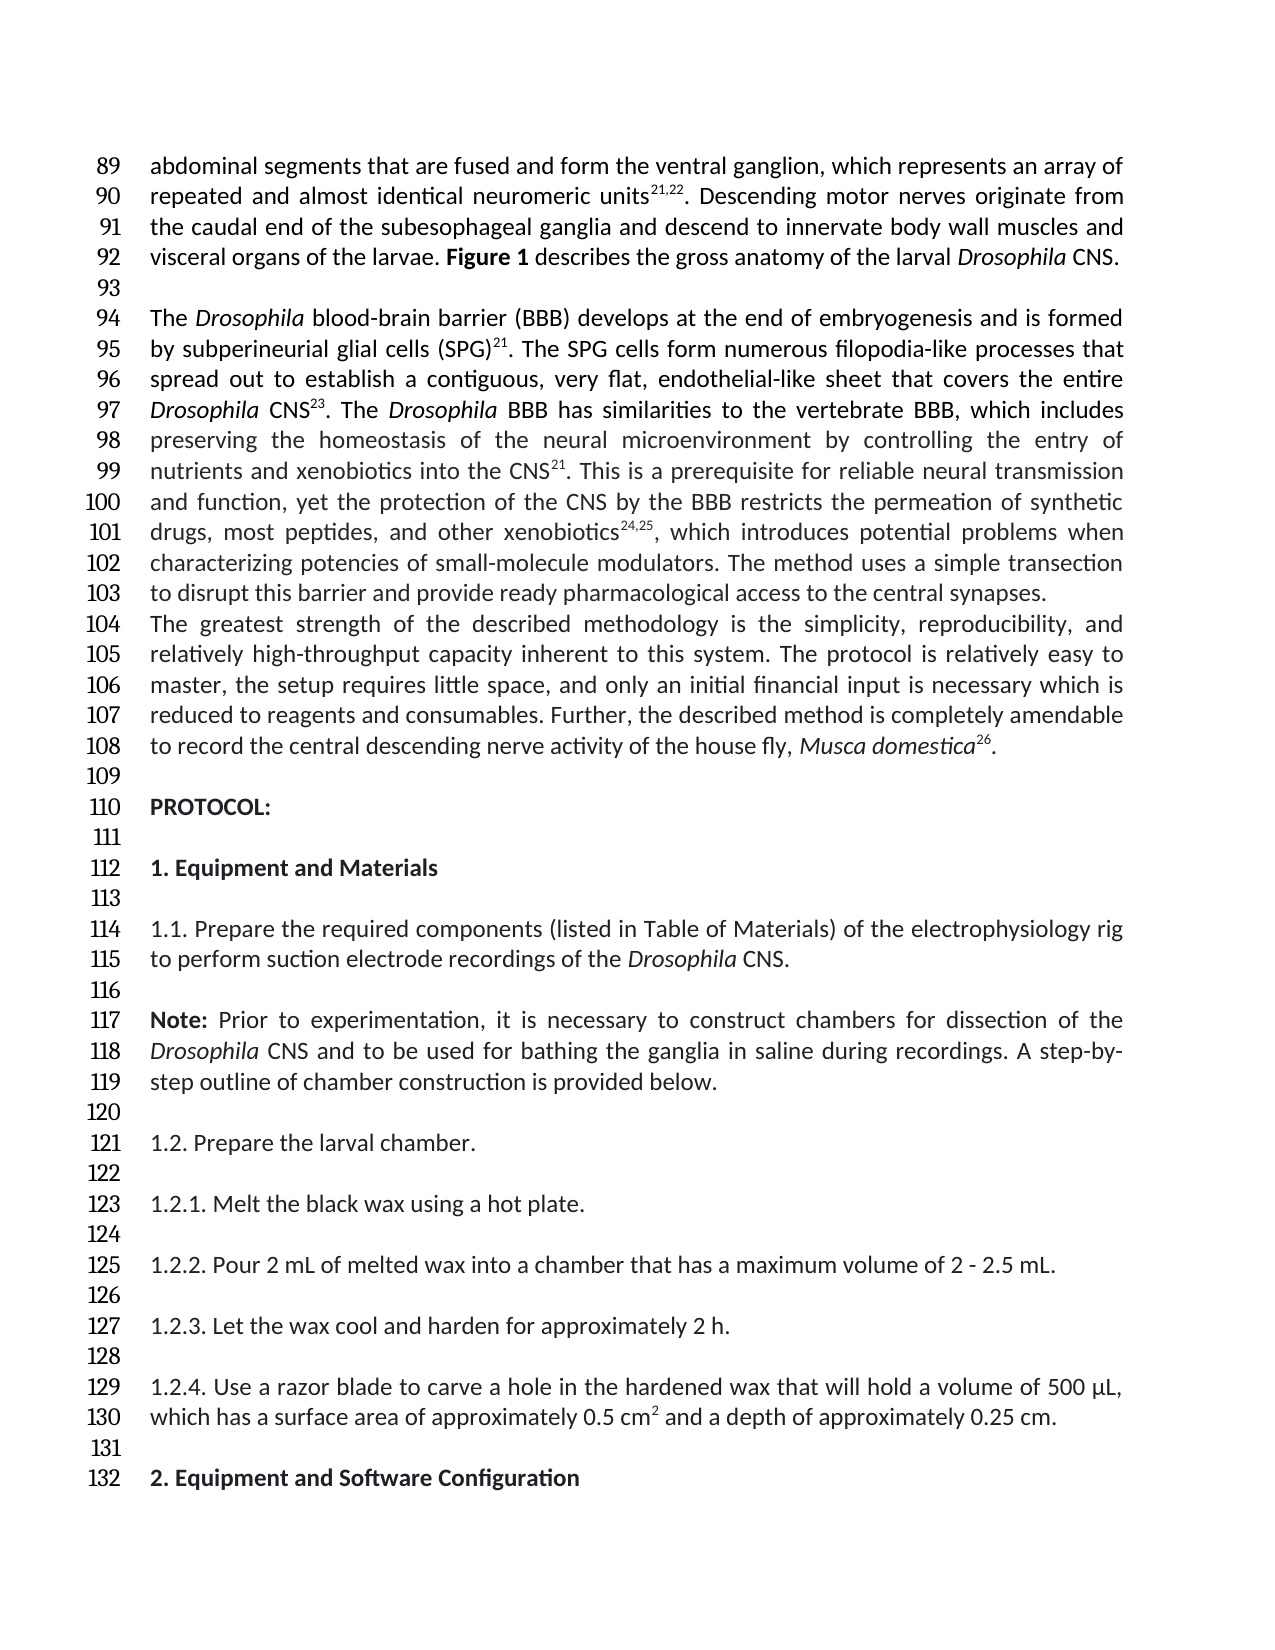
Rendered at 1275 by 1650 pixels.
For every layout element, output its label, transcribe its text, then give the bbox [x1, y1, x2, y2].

text 1.2.3. Let the wax cool and harden for approximately 2 h. [150, 1310, 1125, 1340]
list 2. Equipment and Software Configuration [150, 1462, 1125, 1493]
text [150, 150, 1125, 272]
text 1.2.2. Pour 2 mL of melted wax into a chamber that has a maximum volume of 2 - 2.5 mL. [150, 1249, 1125, 1279]
text 1.2.1. Melt the black wax using a hot plate. [150, 1188, 1125, 1218]
text 1.2. Prepare the larval chamber. [150, 1127, 1125, 1157]
text 1.1. Prepare the required components (listed in Table of Materials) of the electrophysiology rig to perform suction electrode recordings of the Drosophila CNS. [150, 913, 1125, 974]
text The Drosophila blood-brain barrier (BBB) develops at the end of embryogenesis and is formed by subperineurial glial cells (SPG)21. The SPG cells form numerous filopodia-like processes that spread out to establish a contiguous, very flat, endothelial-like sheet that covers the entire Drosophila CNS23. The Drosophila BBB has similarities to the vertebrate BBB, which includes preserving the homeostasis of the neural microenvironment by controlling the entry of nutrients and xenobiotics into the CNS21. This is a prerequisite for reliable neural transmission and function, yet the protection of the CNS by the BBB restricts the permeation of synthetic drugs, most peptides, and other xenobiotics24,25, which introduces potential problems when characterizing potencies of small-molecule modulators. The method uses a simple transection to disrupt this barrier and provide ready pharmacological access to the central synapses. [150, 303, 1125, 608]
text The greatest strength of the described methodology is the simplicity, reproducibility, and relatively high-throughput capacity inherent to this system. The protocol is relatively easy to master, the setup requires little space, and only an initial financial input is necessary which is reduced to reagents and consumables. Further, the described method is completely amendable to record the central descending nerve activity of the house fly, Musca domestica26. [150, 608, 1125, 760]
text Note: Prior to experimentation, it is necessary to construct chambers for dissection of the Drosophila CNS and to be used for bathing the ganglia in saline during recordings. A step-by-step outline of chamber construction is provided below. [150, 1004, 1125, 1096]
text 1. Equipment and Materials [150, 852, 1125, 882]
text 1.2.4. Use a razor blade to carve a hole in the hardened wax that will hold a volume of 500 µL, which has a surface area of approximately 0.5 cm2 and a depth of approximately 0.25 cm. [150, 1371, 1125, 1432]
text PROTOCOL: [150, 791, 1125, 821]
